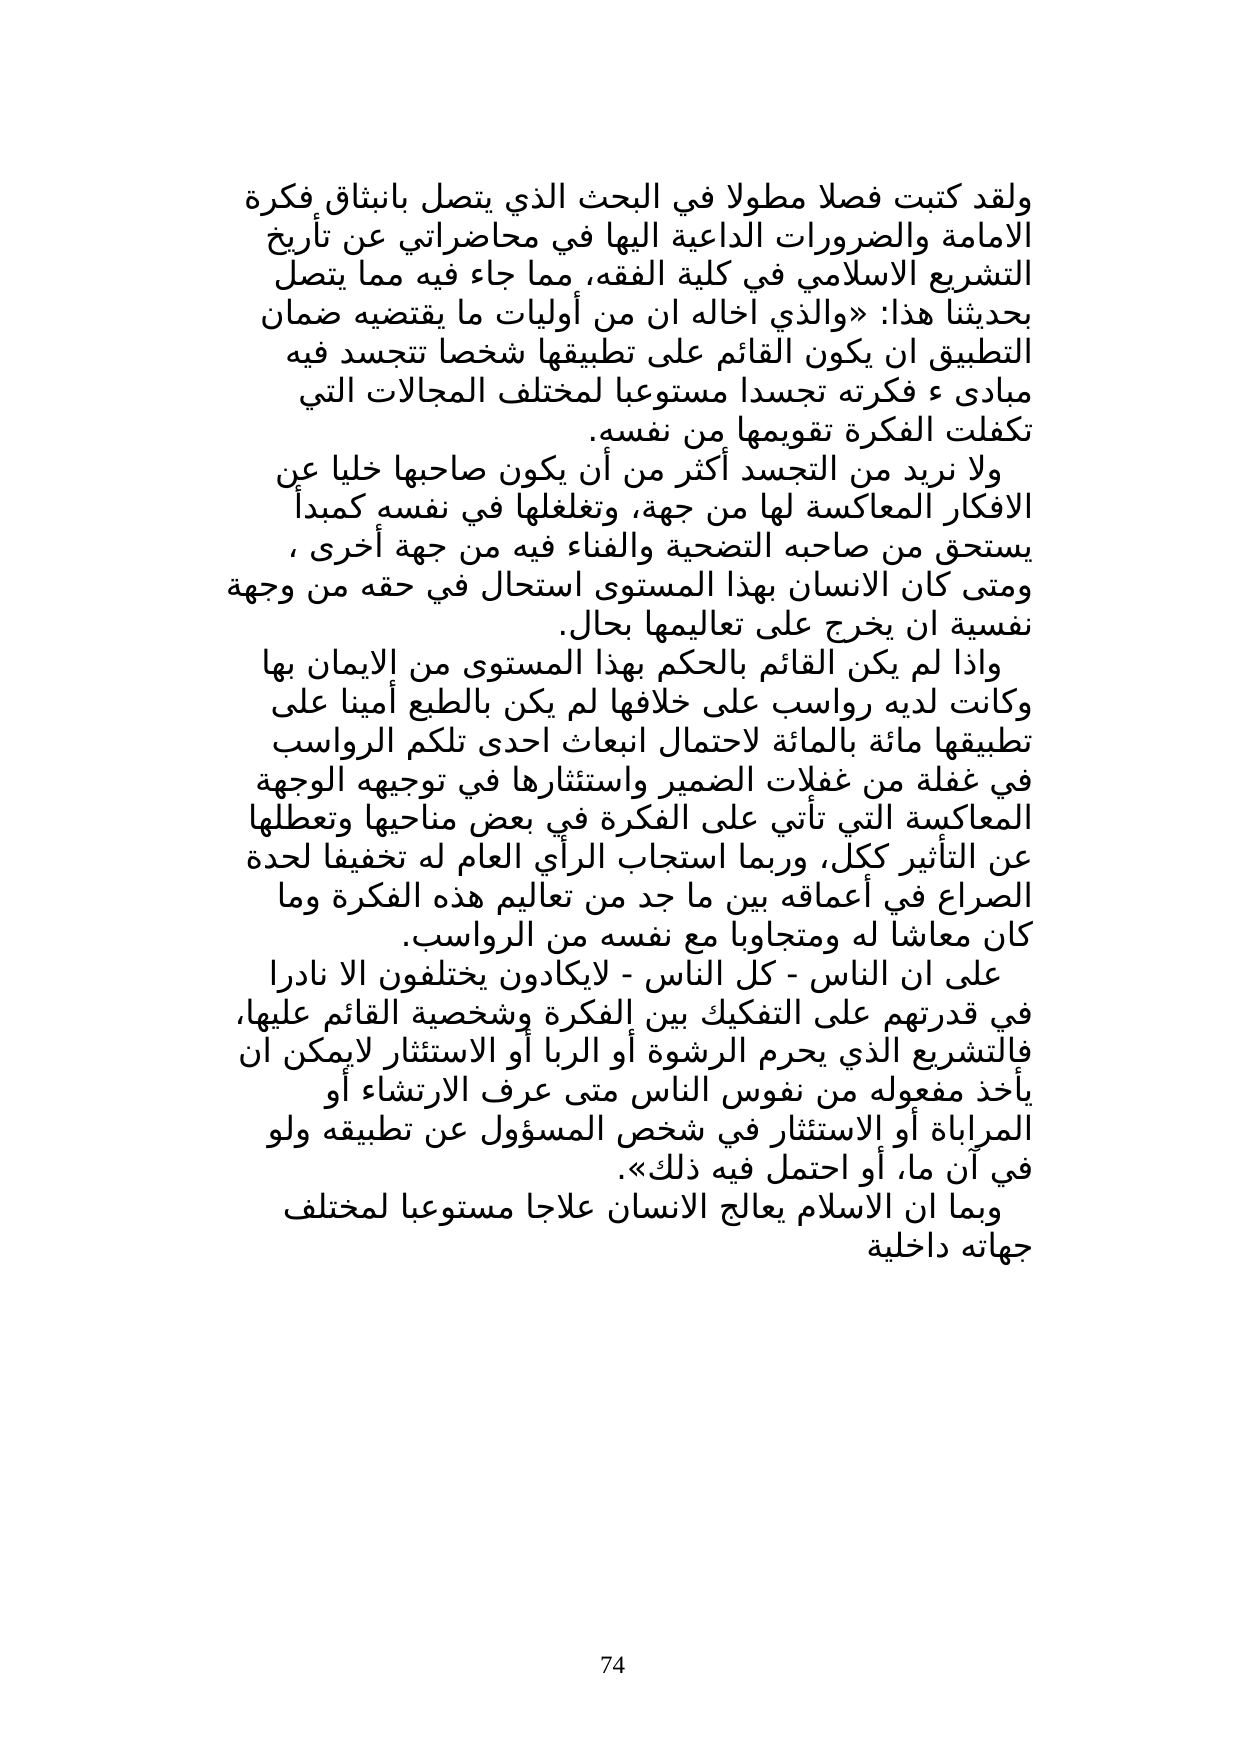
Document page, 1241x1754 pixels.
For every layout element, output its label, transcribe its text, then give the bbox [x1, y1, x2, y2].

text ولا نريد من التجسد أكثر من أن يكون صاحبها خليا عن الافكار المعاكسة لها من جهة، وتغلغلها في نفسه كمبدأ يستحق من صاحبه التضحية والفناء فيه من جهة أخرى ، ومتى كان الانسان بهذا المستوى استحال في حقه من وجهة نفسية ان يخرج على تعاليمها بحال. [222, 449, 1033, 643]
text على ان الناس - كل الناس - لايكادون يختلفون الا نادرا في قدرتهم على التفكيك بين الفكرة وشخصية القائم عليها، فالتشريع الذي يحرم الرشوة أو الربا أو الاستئثار لايمكن ان يأخذ مفعوله من نفوس الناس متى عرف الارتشاء أو المراباة أو الاستئثار في شخص المسؤول عن تطبيقه ولو في آن ما، أو احتمل فيه ذلك». [222, 954, 1033, 1187]
text ولقد كتبت فصلا مطولا في البحث الذي يتصل بانبثاق فكرة الامامة والضرورات الداعية اليها في محاضراتي عن تأريخ التشريع الاسلامي في كلية الفقه، مما جاء فيه مما يتصل بحديثنا هذا: «والذي اخاله ان من أوليات ما يقتضيه ضمان التطبيق ان يكون القائم على تطبيقها شخصا تتجسد فيه مبادى ء فكرته تجسدا مستوعبا لمختلف المجالات التي تكفلت الفكرة تقويمها من نفسه. [222, 177, 1033, 449]
text وبما ان الاسلام يعالج الانسان علاجا مستوعبا لمختلف جهاته داخلية [222, 1187, 1033, 1265]
text واذا لم يكن القائم بالحكم بهذا المستوى من الايمان بها وكانت لديه رواسب على خلافها لم يكن بالطبع أمينا على تطبيقها مائة بالمائة لاحتمال انبعاث احدى تلكم الرواسب في غفلة من غفلات الضمير واستئثارها في توجيهه الوجهة المعاكسة التي تأتي على الفكرة في بعض مناحيها وتعطلها عن التأثير ككل، وربما استجاب الرأي العام له تخفيفا لحدة الصراع في أعماقه بين ما جد من تعاليم هذه الفكرة وما كان معاشا له ومتجاوبا مع نفسه من الرواسب. [222, 643, 1033, 954]
